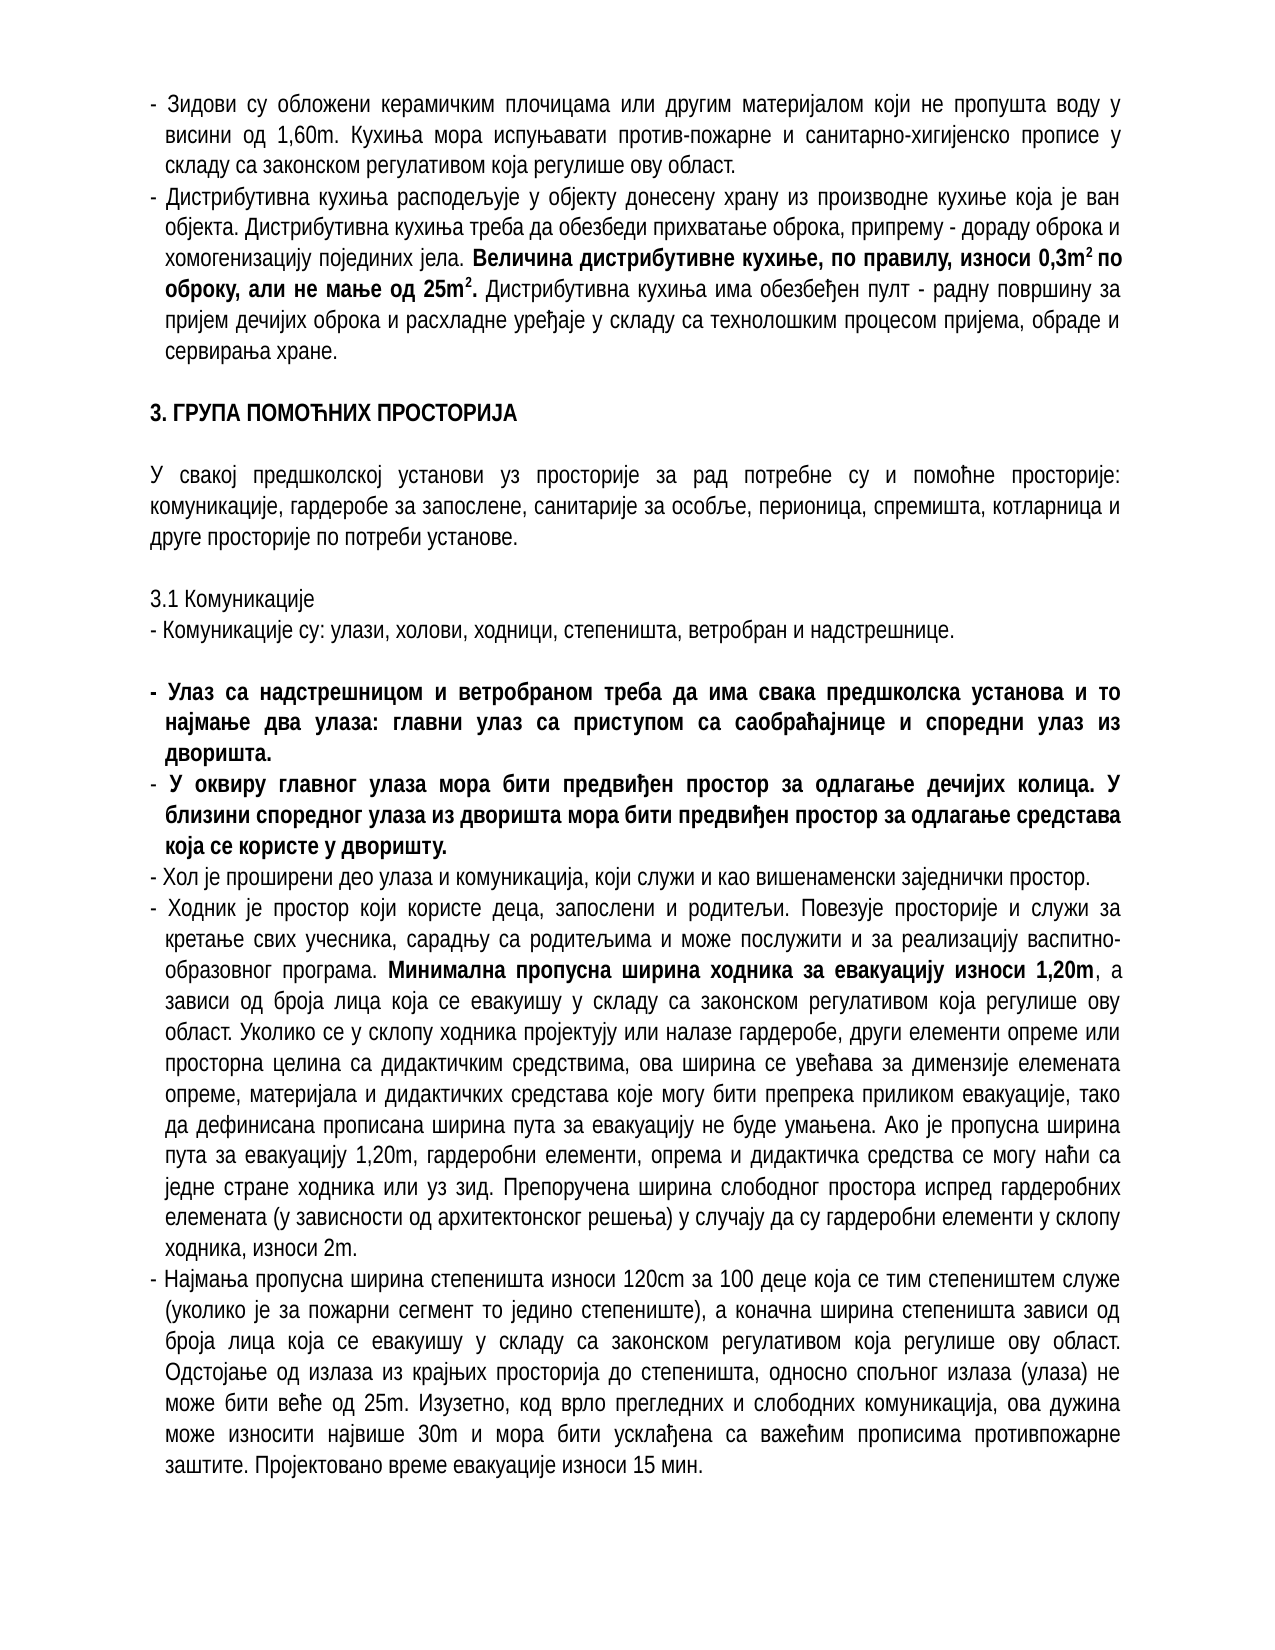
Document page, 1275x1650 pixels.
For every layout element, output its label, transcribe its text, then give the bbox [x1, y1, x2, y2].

text - Ходник је простор који користе деца, запослени и родитељи. Повезује просторије и служи за кретање свих учесника, сарадњу са родитељима и може послужити и за реализацију васпитно-образовног програма. Минимална пропусна ширина ходника за евакуацију износи 1,20m, а зависи од броја лица која се евакуишу у складу са законском регулативом која регулише ову област. Уколико се у склопу ходника пројектују или налазе гардеробе, други елементи опреме или просторна целина са дидактичким средствима, ова ширина се увећава за димензије елемената опреме, материјала и дидактичких средстава које могу бити препрека приликом евакуације, тако да дефинисана прописана ширина пута за евакуацију не буде умањена. Ако је пропусна ширина пута за евакуацију 1,20m, гардеробни елементи, опрема и дидактичка средства се могу наћи са једне стране ходника или уз зид. Препоручена ширина слободног простора испред гардеробних елемената (у зависности од архитектонског решења) у случају да су гардеробни елементи у склопу ходника, износи 2m. [150, 893, 1122, 1262]
text - Најмања пропусна ширина степеништа износи 120cm за 100 деце која се тим степеништем служе (уколико је за пожарни сегмент то једино степениште), а коначна ширина степеништа зависи од броја лица која се евакуишу у складу са законском регулативом која регулише ову област. Oдстојање од излаза из крајњих просторија до степеништа, односно спољног излаза (улаза) не може бити веће од 25m. Изузетно, код врло прегледних и слободних комуникација, ова дужина може износити највише 30m и мора бити усклађена са важећим прописима противпожарне заштите. Пројектовано време евакуације износи 15 мин. [150, 1264, 1122, 1478]
text - У оквиру главног улаза мора бити предвиђен простор за одлагање дечијих колица. У близини споредног улаза из дворишта мора бити предвиђен простор за одлагање средстава која се користе у дворишту. [150, 769, 1122, 860]
text - Улаз са надстрешницом и ветробраном треба да има свака предшколска установа и то најмање два улаза: главни улаз са приступом са саобраћајнице и споредни улаз из дворишта. [150, 676, 1122, 767]
text 3.1 Комуникације [150, 584, 1122, 612]
text - Дистрибутивна кухиња расподељује у објекту донесену храну из производне кухиње која је ван објекта. Дистрибутивна кухиња треба да обезбеди прихватање оброка, припрему - дораду оброка и хомогенизацију појединих јела. Величина дистрибутивне кухиње, по правилу, износи 0,3m2 по оброку, али не мање од 25m2. Дистрибутивна кухиња има обезбеђен пулт - радну површину за пријем дечијих оброка и расхладне уређаје у складу са технолошким процесом пријема, обраде и сервирања хране. [150, 181, 1122, 365]
text У свакој предшколској установи уз просторије за рад потребне су и помоћне просторије: комуникације, гардеробе за запослене, санитарије за особље, перионица, спремишта, котларница и друге просторије по потреби установе. [150, 460, 1122, 550]
text - Зидови су обложени керамичким плочицама или другим материјалом који не пропушта воду у висини од 1,60m. Кухиња мора испуњавати против-пожарне и санитарно-хигијенско прописе у складу са законском регулативом која регулише ову област. [150, 89, 1122, 179]
text - Комуникације су: улази, холови, ходници, степеништа, ветробран и надстрешнице. [150, 614, 1122, 643]
text 3. ГРУПА ПОМОЋНИХ ПРОСТОРИЈА [150, 398, 1122, 427]
text - Хол је проширени део улаза и комуникација, који служи и као вишенаменски заједнички простор. [150, 862, 1122, 891]
